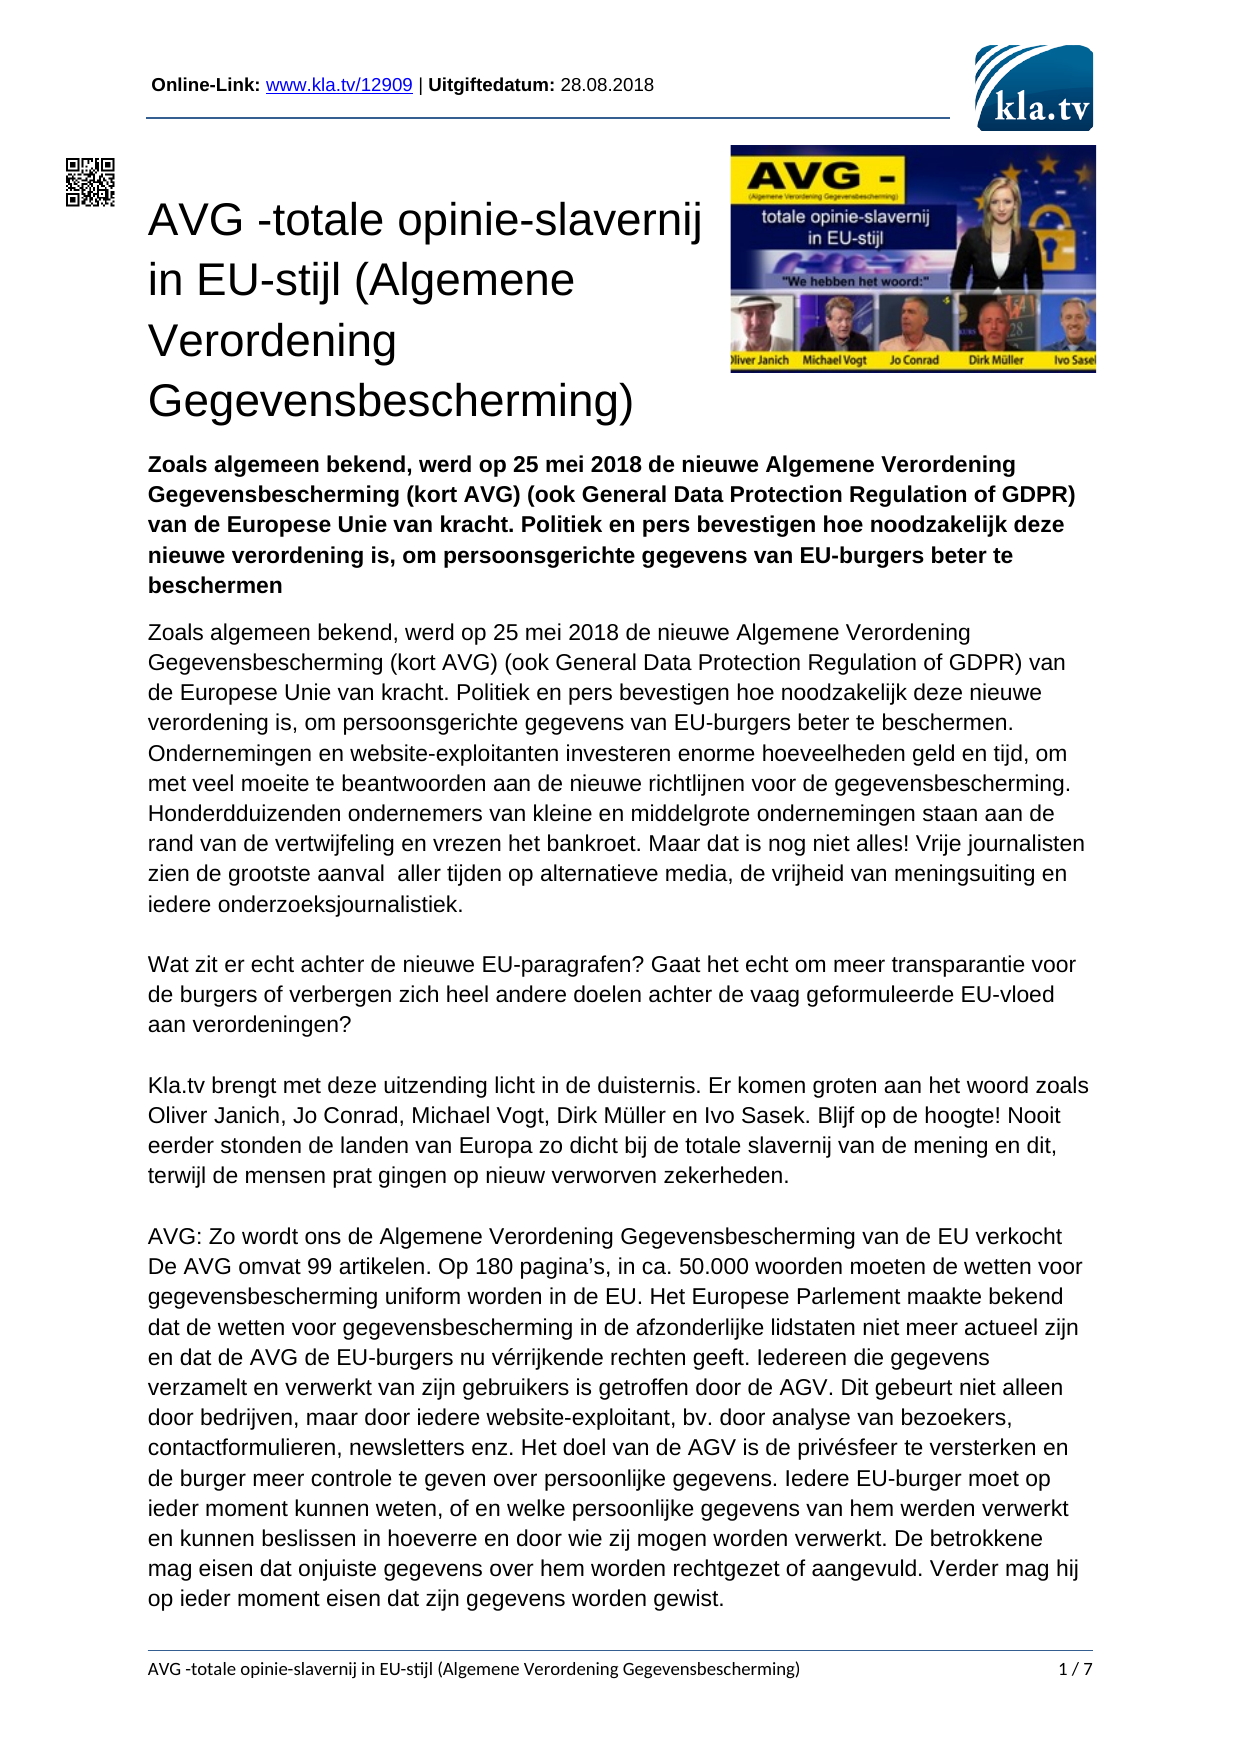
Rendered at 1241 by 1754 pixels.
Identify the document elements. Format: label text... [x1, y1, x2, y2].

text AVG -totale opinie-slavernij in EU-stijl (Algemene Verordening Gegevensbescherming) [148, 192, 1093, 427]
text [148, 619, 1093, 1612]
text Zoals algemeen bekend, werd op 25 mei 2018 de nieuwe Algemene Verordening Gegevensbescherming (kort AVG) (ook General Data Protection Regulation of GDPR) van de Europese Unie van kracht. Politiek en pers bevestigen hoe noodzakelijk deze nieuwe verordening is, om persoonsgerichte gegevens van EU-burgers beter te beschermen [148, 451, 1093, 598]
